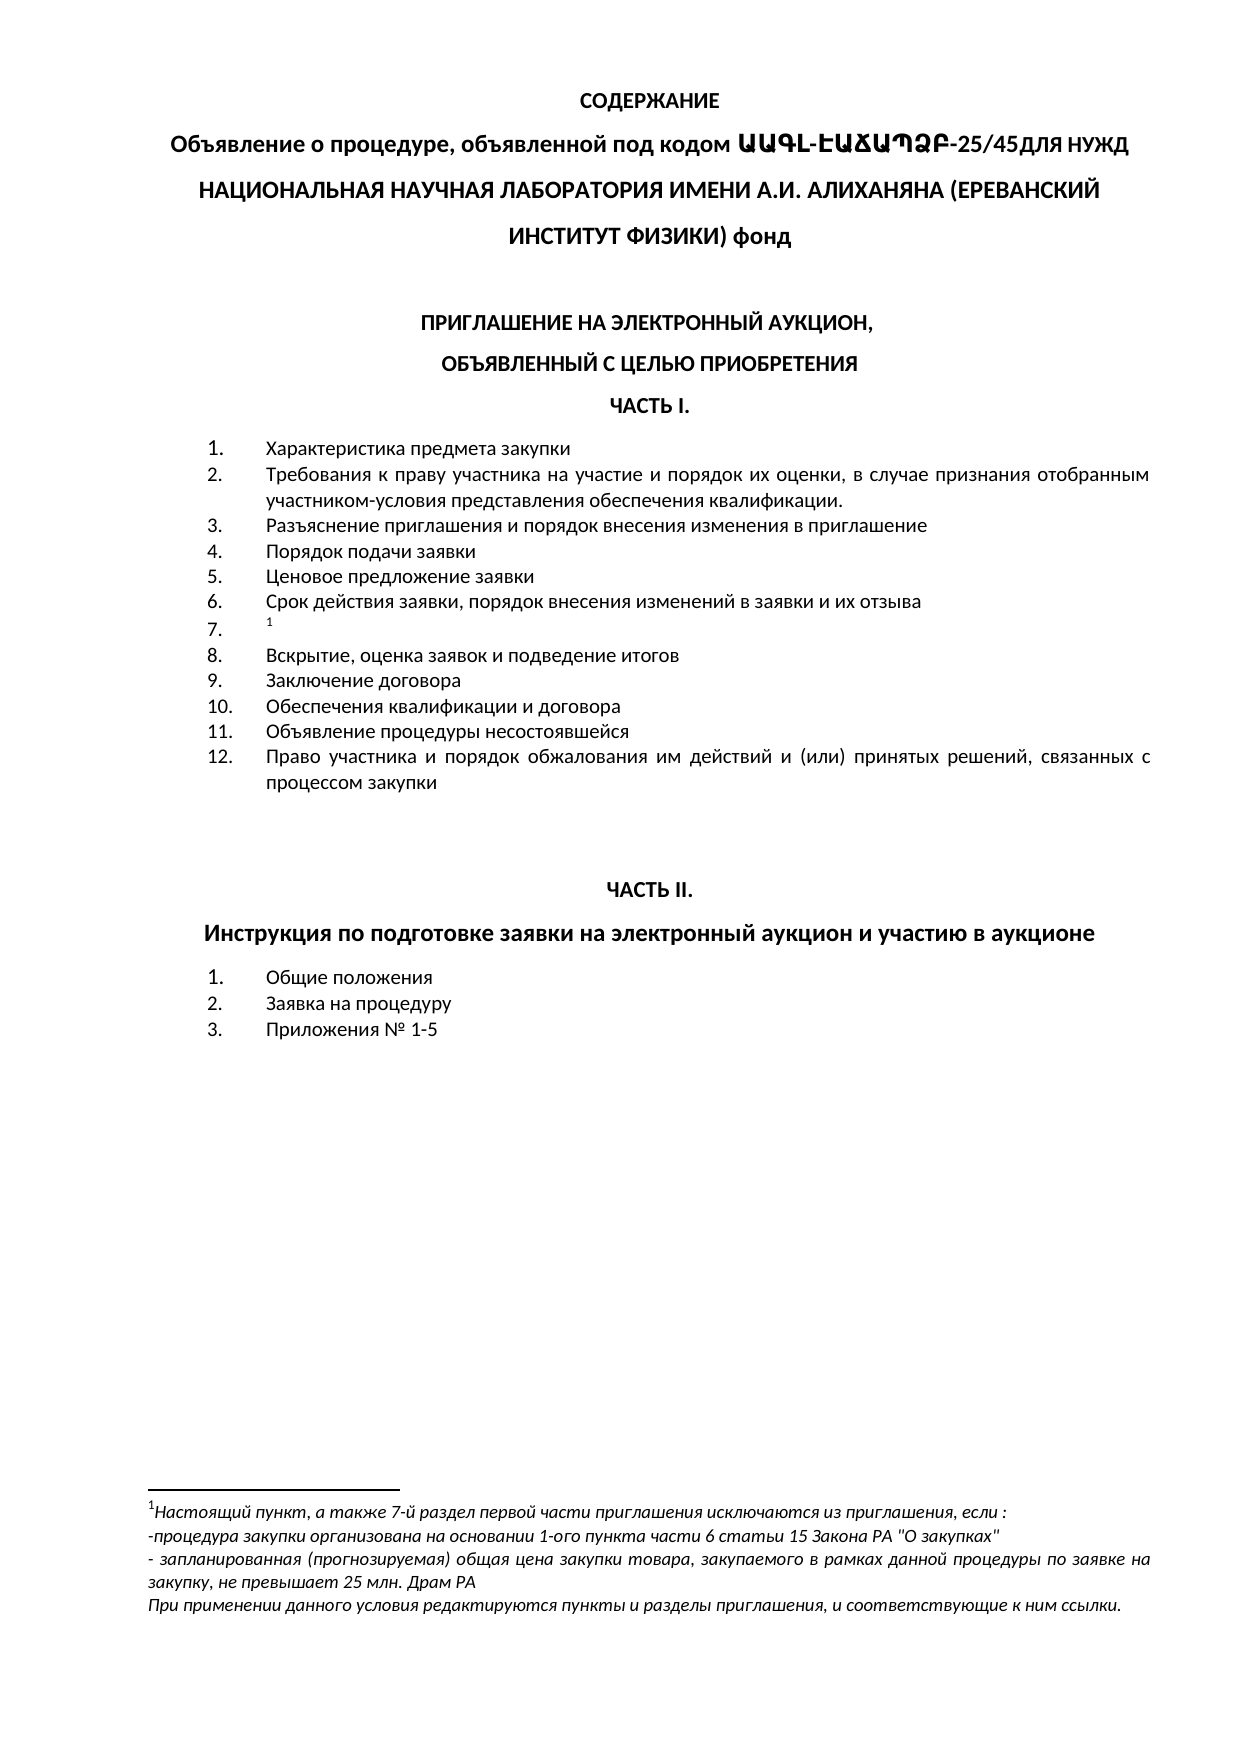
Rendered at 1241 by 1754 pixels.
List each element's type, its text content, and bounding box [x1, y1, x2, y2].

text 7. [207, 614, 1152, 642]
text 2. Требования к праву участника на участие и порядок их оценки, в случае признания отобранным участником-условия представления обеспечения квалификации. [207, 462, 1152, 512]
text 4. Порядок подачи заявки [207, 538, 1152, 563]
text ПРИГЛАШЕНИЕ НА ЭЛЕКТРОННЫЙ АУКЦИОН, ОБЪЯВЛЕННЫЙ С ЦЕЛЬЮ ПРИОБРЕТЕНИЯ [148, 308, 1152, 378]
text 10. Обеспечения квалификации и договора [207, 693, 1152, 718]
text 3. Приложения № 1-5 [207, 1016, 1152, 1041]
text 9. Заключение договора [207, 667, 1152, 693]
text 5. Ценовое предложение заявки [207, 563, 1152, 589]
text 12. Право участника и порядок обжалования им действий и (или) принятых решений, связанных с процессом закупки [207, 744, 1152, 794]
text 6. Срок действия заявки, порядок внесения изменений в заявки и их отзыва [207, 589, 1152, 614]
text 1. Общие положения [207, 962, 1152, 990]
text СОДЕРЖАНИЕ [148, 86, 1152, 114]
text Объявление о процедуре, объявленной под кодом ԱԱԳԼ-ԷԱՃԱՊՁԲ-25/45ДЛЯ НУЖД НАЦИОНАЛЬНАЯ НАУЧНАЯ ЛАБОРАТОРИЯ ИМЕНИ А.И. АЛИХАНЯНА (ЕРЕВАНСКИЙ ИНСТИТУТ ФИЗИКИ) фонд [148, 128, 1152, 250]
text Инструкция по подготовке заявки на электронный аукцион и участию в аукционе [148, 917, 1152, 947]
text 8. Вскрытие, оценка заявок и подведение итогов [207, 642, 1152, 667]
text 3. Разъяснение приглашения и порядок внесения изменения в приглашение [207, 512, 1152, 538]
text 1. Характеристика предмета закупки [207, 433, 1152, 462]
text 11. Объявление процедуры несостоявшейся [207, 718, 1152, 744]
text ЧАСТЬ II. [148, 875, 1152, 903]
text ЧАСТЬ I. [148, 392, 1152, 419]
text 2. Заявка на процедуру [207, 990, 1152, 1016]
